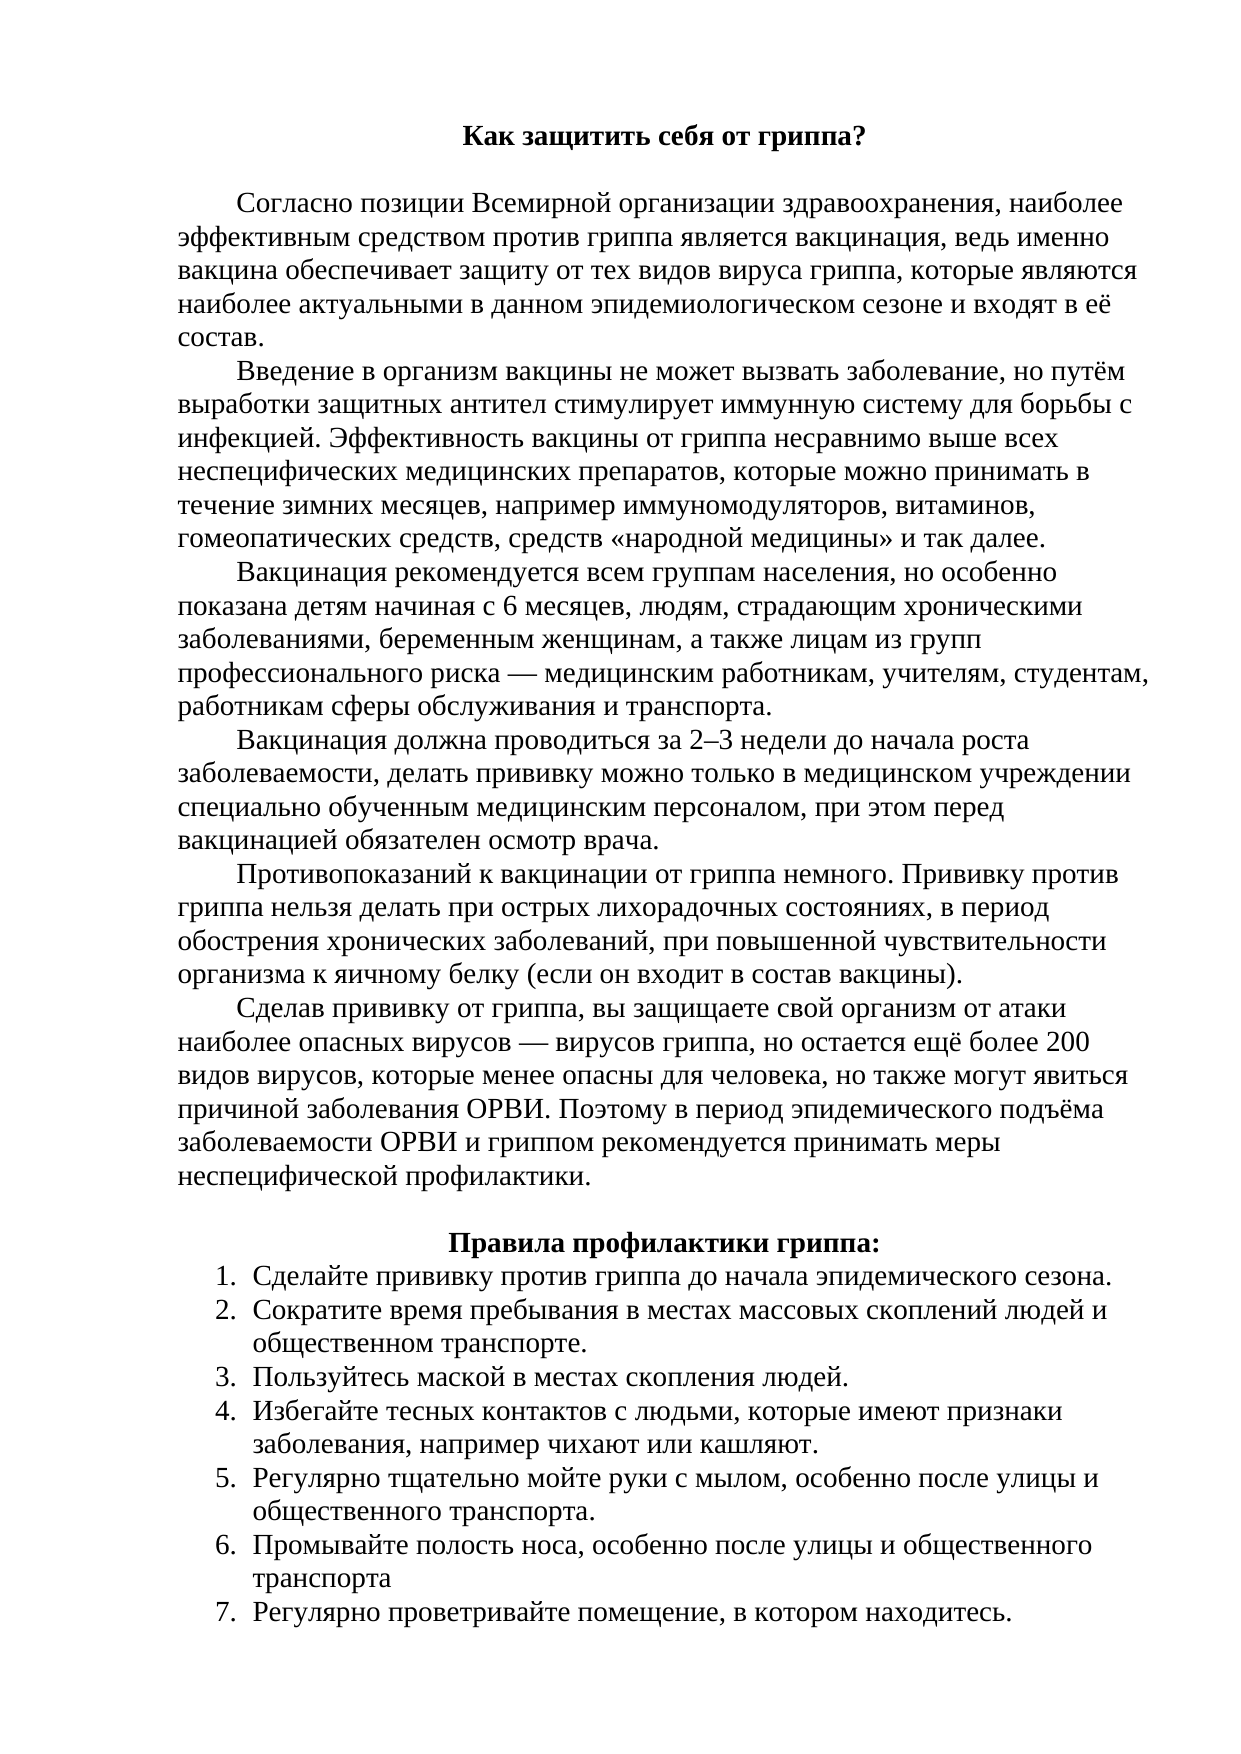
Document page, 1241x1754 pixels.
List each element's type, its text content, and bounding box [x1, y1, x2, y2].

list Избегайте тесных контактов с людьми, которые имеют признаки заболевания, например чихают или кашляют. [215, 1393, 1152, 1460]
list Сократите время пребывания в местах массовых скоплений людей и общественном транспорте. [215, 1292, 1152, 1359]
text Сделав прививку от гриппа, вы защищаете свой организм от атаки наиболее опасных вирусов — вирусов гриппа, но остается ещё более 200 видов вирусов, которые менее опасны для человека, но также могут явиться причиной заболевания ОРВИ. Поэтому в период эпидемического подъёма заболеваемости ОРВИ и гриппом рекомендуется принимать меры неспецифической профилактики. [177, 990, 1152, 1191]
text Как защитить себя от гриппа? [177, 118, 1152, 152]
list Промывайте полость носа, особенно после улицы и общественного транспорта [215, 1527, 1152, 1594]
text Введение в организм вакцины не может вызвать заболевание, но путём выработки защитных антител стимулирует иммунную систему для борьбы с инфекцией. Эффективность вакцины от гриппа несравнимо выше всех неспецифических медицинских препаратов, которые можно принимать в течение зимних месяцев, например иммуномодуляторов, витаминов, гомеопатических средств, средств «народной медицины» и так далее. [177, 353, 1152, 554]
list Пользуйтесь маской в местах скопления людей. [215, 1359, 1152, 1393]
text Вакцинация должна проводиться за 2–3 недели до начала роста заболеваемости, делать прививку можно только в медицинском учреждении специально обученным медицинским персоналом, при этом перед вакцинацией обязателен осмотр врача. [177, 722, 1152, 856]
list Сделайте прививку против гриппа до начала эпидемического сезона. [215, 1258, 1152, 1292]
text Согласно позиции Всемирной организации здравоохранения, наиболее эффективным средством против гриппа является вакцинация, ведь именно вакцина обеспечивает защиту от тех видов вируса гриппа, которые являются наиболее актуальными в данном эпидемиологическом сезоне и входят в её состав. [177, 185, 1152, 353]
text Правила профилактики гриппа: [177, 1225, 1152, 1258]
text Вакцинация рекомендуется всем группам населения, но особенно показана детям начиная с 6 месяцев, людям, страдающим хроническими заболеваниями, беременным женщинам, а также лицам из групп профессионального риска — медицинским работникам, учителям, студентам, работникам сферы обслуживания и транспорта. [177, 554, 1152, 722]
list Регулярно тщательно мойте руки с мылом, особенно после улицы и общественного транспорта. [215, 1460, 1152, 1527]
text Противопоказаний к вакцинации от гриппа немного. Прививку против гриппа нельзя делать при острых лихорадочных состояниях, в период обострения хронических заболеваний, при повышенной чувствительности организма к яичному белку (если он входит в состав вакцины). [177, 856, 1152, 990]
list Регулярно проветривайте помещение, в котором находитесь. [215, 1594, 1152, 1627]
